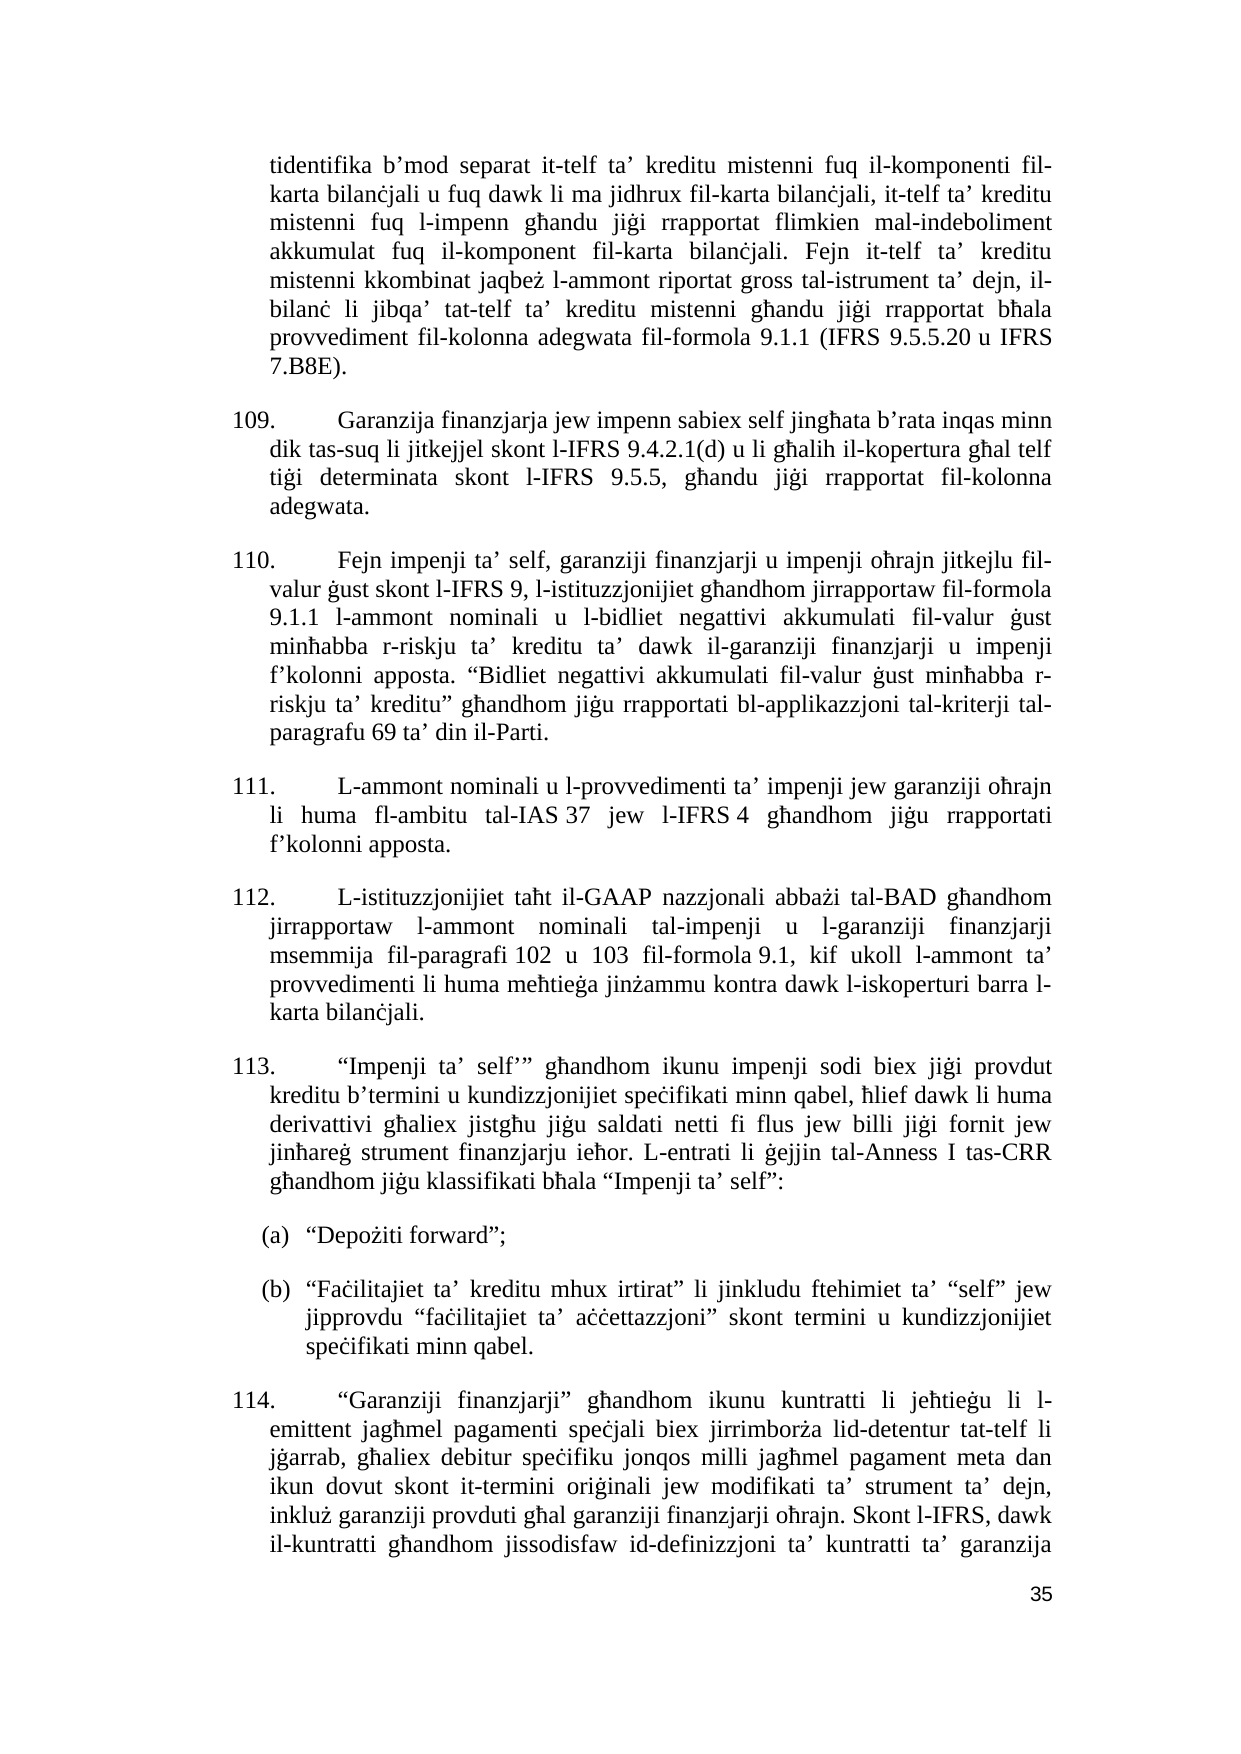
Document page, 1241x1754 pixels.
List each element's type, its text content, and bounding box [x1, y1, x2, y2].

text Garanzija finanzjarja jew impenn sabiex self jingħata b’rata inqas minn dik tas-suq li jitkejjel skont l-IFRS 9.4.2.1(d) u li għalih il-kopertura għal telf tiġi determinata skont l-IFRS 9.5.5, għandu jiġi rrapportat fil-kolonna adegwata. [232, 405, 1053, 520]
list “Faċilitajiet ta’ kreditu mhux irtirat” li jinkludu ftehimiet ta’ “self” jew jipprovdu “faċilitajiet ta’ aċċettazzjoni” skont termini u kundizzjonijiet speċifikati minn qabel. [261, 1274, 1053, 1360]
text Fejn impenji ta’ self, garanziji finanzjarji u impenji oħrajn jitkejlu fil-valur ġust skont l-IFRS 9, l-istituzzjonijiet għandhom jirrapportaw fil-formola 9.1.1 l-ammont nominali u l-bidliet negattivi akkumulati fil-valur ġust minħabba r-riskju ta’ kreditu ta’ dawk il-garanziji finanzjarji u impenji f’kolonni apposta. “Bidliet negattivi akkumulati fil-valur ġust minħabba r-riskju ta’ kreditu” għandhom jiġu rrapportati bl-applikazzjoni tal-kriterji tal-paragrafu 69 ta’ din il-Parti. [232, 545, 1053, 746]
text L-istituzzjonijiet taħt il-GAAP nazzjonali abbażi tal-BAD għandhom jirrapportaw l-ammont nominali tal-impenji u l-garanziji finanzjarji msemmija fil-paragrafi 102 u 103 fil-formola 9.1, kif ukoll l-ammont ta’ provvedimenti li huma meħtieġa jinżammu kontra dawk l-iskoperturi barra l-karta bilanċjali. [232, 882, 1053, 1026]
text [232, 1385, 1053, 1557]
text “Impenji ta’ self’” għandhom ikunu impenji sodi biex jiġi provdut kreditu b’termini u kundizzjonijiet speċifikati minn qabel, ħlief dawk li huma derivattivi għaliex jistgħu jiġu saldati netti fi flus jew billi jiġi fornit jew jinħareġ strument finanzjarju ieħor. L-entrati li ġejjin tal-Anness I tas-CRR għandhom jiġu klassifikati bħala “Impenji ta’ self”: [232, 1051, 1053, 1195]
list “Depożiti forward”; [261, 1220, 1053, 1249]
text L-ammont nominali u l-provvedimenti ta’ impenji jew garanziji oħrajn li huma fl-ambitu tal-IAS 37 jew l-IFRS 4 għandhom jiġu rrapportati f’kolonni apposta. [232, 771, 1053, 857]
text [232, 150, 1053, 380]
